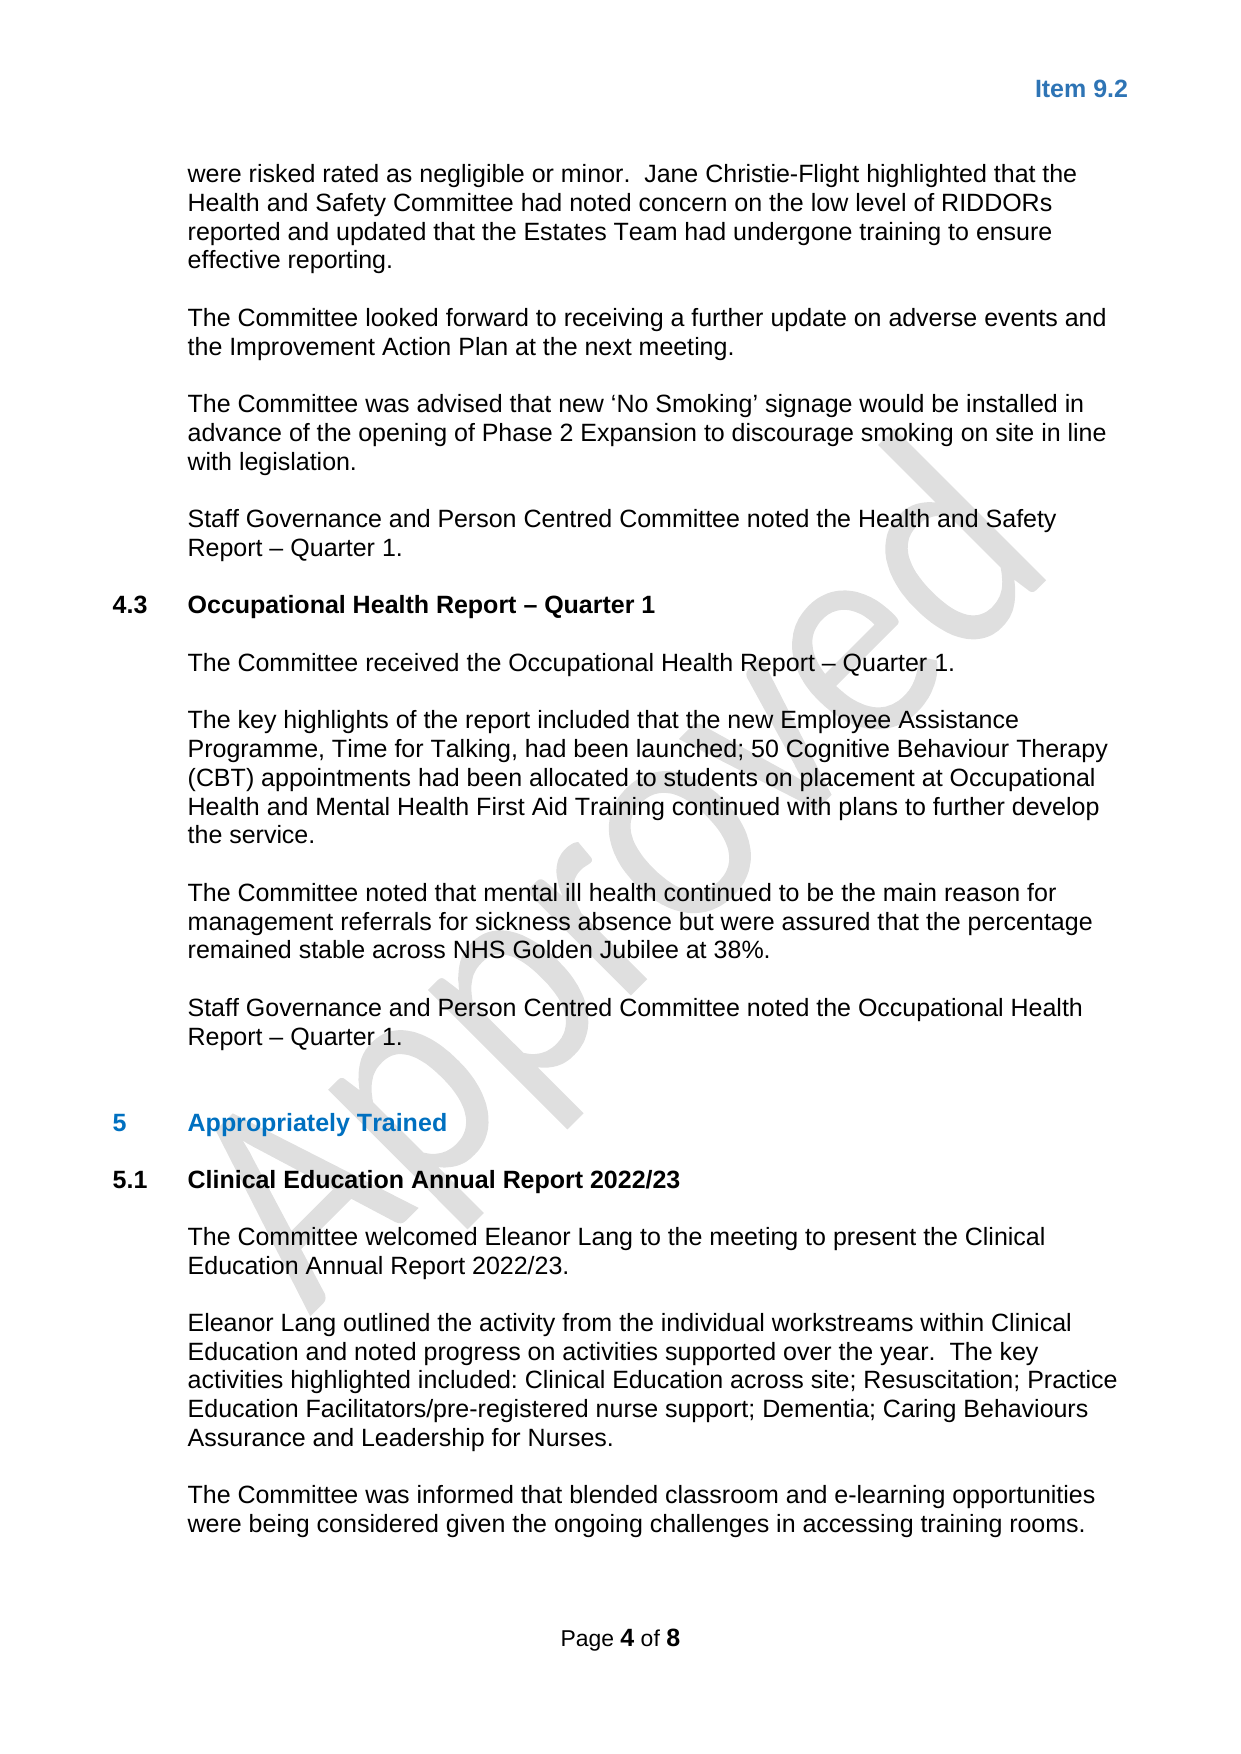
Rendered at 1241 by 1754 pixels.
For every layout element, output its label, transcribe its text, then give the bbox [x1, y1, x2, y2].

text The Committee received the Occupational Health Report – Quarter 1. [187, 648, 1128, 677]
text Staff Governance and Person Centred Committee noted the Health and Safety Report – Quarter 1. [187, 504, 1128, 562]
text Eleanor Lang outlined the activity from the individual workstreams within Clinical Education and noted progress on activities supported over the year. The key activities highlighted included: Clinical Education across site; Resuscitation; Practice Education Facilitators/pre-registered nurse support; Dementia; Caring Behaviours Assurance and Leadership for Nurses. [187, 1308, 1128, 1452]
text The Committee was informed that blended classroom and e-learning opportunities were being considered given the ongoing challenges in accessing training rooms. [187, 1480, 1128, 1538]
text 5 Appropriately Trained [112, 1108, 1128, 1137]
text The Committee noted that mental ill health continued to be the main reason for management referrals for sickness absence but were assured that the percentage remained stable across NHS Golden Jubilee at 38%. [187, 878, 1128, 964]
text The Committee was advised that new ‘No Smoking’ signage would be installed in advance of the opening of Phase 2 Expansion to discourage smoking on site in line with legislation. [187, 389, 1128, 476]
text Staff Governance and Person Centred Committee noted the Occupational Health Report – Quarter 1. [187, 993, 1128, 1051]
text The key highlights of the report included that the new Employee Assistance Programme, Time for Talking, had been launched; 50 Cognitive Behaviour Therapy (CBT) appointments had been allocated to students on placement at Occupational Health and Mental Health First Aid Training continued with plans to further develop the service. [187, 706, 1128, 849]
text The Committee looked forward to receiving a further update on adverse events and the Improvement Action Plan at the next meeting. [187, 303, 1128, 361]
text The Committee welcomed Eleanor Lang to the meeting to present the Clinical Education Annual Report 2022/23. [187, 1222, 1128, 1308]
text 5.1 Clinical Education Annual Report 2022/23 [112, 1166, 1128, 1222]
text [187, 159, 1128, 274]
text 4.3 Occupational Health Report – Quarter 1 [112, 591, 1128, 619]
